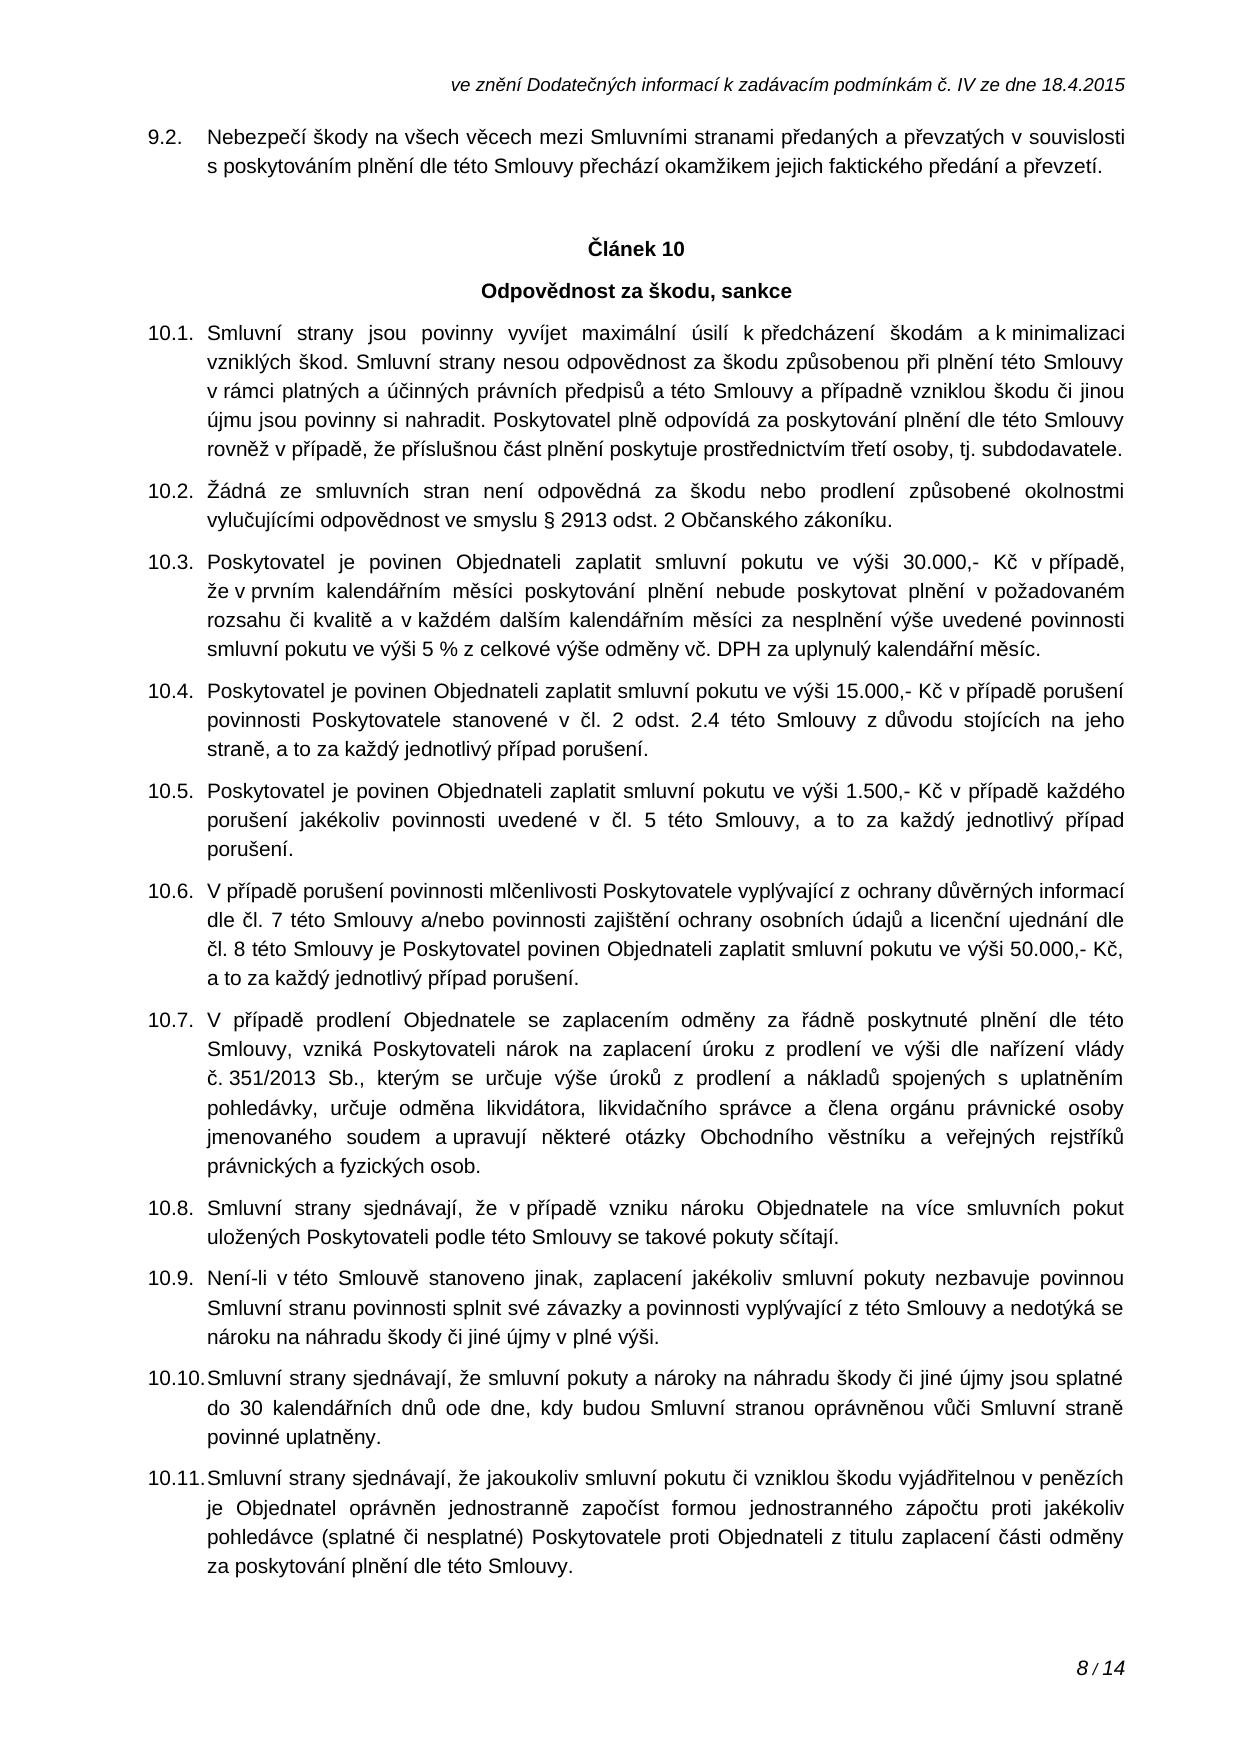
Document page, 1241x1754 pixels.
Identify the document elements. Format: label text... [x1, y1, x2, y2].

list Poskytovatel je povinen Objednateli zaplatit smluvní pokutu ve výši 30.000,- Kč v případě, že v prvním kalendářním měsíci poskytování plnění nebude poskytovat plnění v požadovaném rozsahu či kvalitě a v každém dalším kalendářním měsíci za nesplnění výše uvedené povinnosti smluvní pokutu ve výši 5 % z celkové výše odměny vč. DPH za uplynulý kalendářní měsíc. [148, 544, 1125, 661]
list Smluvní strany sjednávají, že jakoukoliv smluvní pokutu či vzniklou škodu vyjádřitelnou v penězích je Objednatel oprávněn jednostranně započíst formou jednostranného zápočtu proti jakékoliv pohledávce (splatné či nesplatné) Poskytovatele proti Objednateli z titulu zaplacení části odměny za poskytování plnění dle této Smlouvy. [148, 1461, 1125, 1578]
list Žádná ze smluvních stran není odpovědná za škodu nebo prodlení způsobené okolnostmi vylučujícími odpovědnost ve smyslu § 2913 odst. 2 Občanského zákoníku. [148, 473, 1125, 532]
list Není-li v této Smlouvě stanoveno jinak, zaplacení jakékoliv smluvní pokuty nezbavuje povinnou Smluvní stranu povinnosti splnit své závazky a povinnosti vyplývající z této Smlouvy a nedotýká se nároku na náhradu škody či jiné újmy v plné výši. [148, 1261, 1125, 1348]
list Poskytovatel je povinen Objednateli zaplatit smluvní pokutu ve výši 1.500,- Kč v případě každého porušení jakékoliv povinnosti uvedené v čl. 5 této Smlouvy, a to za každý jednotlivý případ porušení. [148, 773, 1125, 861]
list Nebezpečí škody na všech věcech mezi Smluvními stranami předaných a převzatých v souvislosti s poskytováním plnění dle této Smlouvy přechází okamžikem jejich faktického předání a převzetí. [148, 119, 1125, 178]
list Smluvní strany sjednávají, že v případě vzniku nároku Objednatele na více smluvních pokut uložených Poskytovateli podle této Smlouvy se takové pokuty sčítají. [148, 1190, 1125, 1248]
list V případě prodlení Objednatele se zaplacením odměny za řádně poskytnuté plnění dle této Smlouvy, vzniká Poskytovateli nárok na zaplacení úroku z prodlení ve výši dle nařízení vlády č. 351/2013 Sb., kterým se určuje výše úroků z prodlení a nákladů spojených s uplatněním pohledávky, určuje odměna likvidátora, likvidačního správce a člena orgánu právnické osoby jmenovaného soudem a upravují některé otázky Obchodního věstníku a veřejných rejstříků právnických a fyzických osob. [148, 1003, 1125, 1178]
text Odpovědnost za škodu, sankce [148, 273, 1125, 303]
list Smluvní strany sjednávají, že smluvní pokuty a nároky na náhradu škody či jiné újmy jsou splatné do 30 kalendářních dnů ode dne, kdy budou Smluvní stranou oprávněnou vůči Smluvní straně povinné uplatněny. [148, 1361, 1125, 1448]
text Článek 10 [148, 232, 1125, 261]
list V případě porušení povinnosti mlčenlivosti Poskytovatele vyplývající z ochrany důvěrných informací dle čl. 7 této Smlouvy a/nebo povinnosti zajištění ochrany osobních údajů a licenční ujednání dle čl. 8 této Smlouvy je Poskytovatel povinen Objednateli zaplatit smluvní pokutu ve výši 50.000,- Kč, a to za každý jednotlivý případ porušení. [148, 873, 1125, 990]
list Poskytovatel je povinen Objednateli zaplatit smluvní pokutu ve výši 15.000,- Kč v případě porušení povinnosti Poskytovatele stanovené v čl. 2 odst. 2.4 této Smlouvy z důvodu stojících na jeho straně, a to za každý jednotlivý případ porušení. [148, 673, 1125, 761]
list Smluvní strany jsou povinny vyvíjet maximální úsilí k předcházení škodám a k minimalizaci vzniklých škod. Smluvní strany nesou odpovědnost za škodu způsobenou při plnění této Smlouvy v rámci platných a účinných právních předpisů a této Smlouvy a případně vzniklou škodu či jinou újmu jsou povinny si nahradit. Poskytovatel plně odpovídá za poskytování plnění dle této Smlouvy rovněž v případě, že příslušnou část plnění poskytuje prostřednictvím třetí osoby, tj. subdodavatele. [148, 315, 1125, 461]
